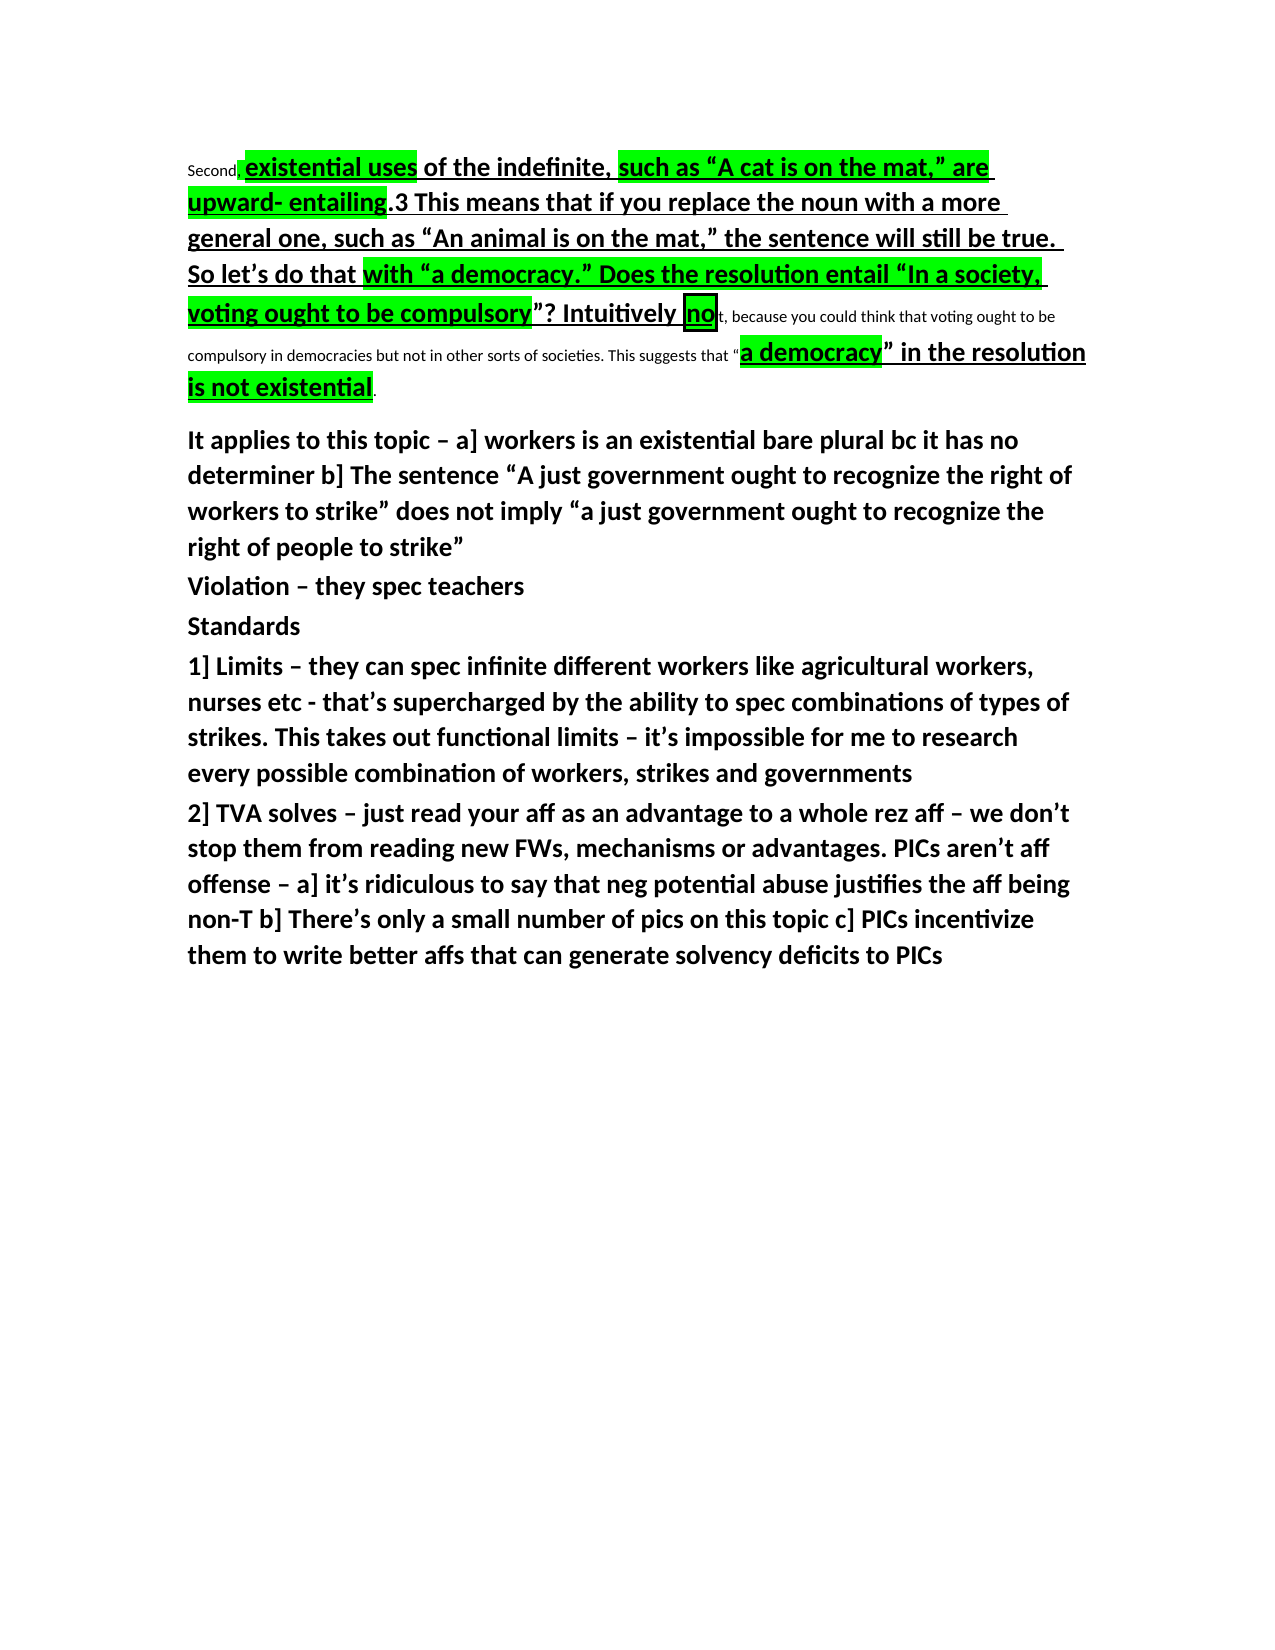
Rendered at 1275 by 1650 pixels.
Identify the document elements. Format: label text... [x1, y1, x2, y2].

subtitle Violation – they spec teachers [187, 569, 1087, 602]
subtitle It applies to this topic – a] workers is an existential bare plural bc it has no determiner b] The sentence “A just government ought to recognize the right of workers to strike” does not imply “a just government ought to recognize the right of people to strike” [187, 423, 1087, 563]
subtitle 2] TVA solves – just read your aff as an advantage to a whole rez aff – we don’t stop them from reading new FWs, mechanisms or advantages. PICs aren’t aff offense – a] it’s ridiculous to say that neg potential abuse justifies the aff being non-T b] There’s only a small number of pics on this topic c] PICs incentivize them to write better affs that can generate solvency deficits to PICs [187, 796, 1087, 971]
subtitle 1] Limits – they can spec infinite different workers like agricultural workers, nurses etc - that’s supercharged by the ability to spec combinations of types of strikes. This takes out functional limits – it’s impossible for me to research every possible combination of workers, strikes and governments [187, 649, 1087, 789]
text Second, existential uses of the indefinite, such as “A cat is on the mat,” are upward- entailing.3 This means that if you replace the noun with a more general one, such as “An animal is on the mat,” the sentence will still be true. So let’s do that with “a democracy.” Does the resolution entail “In a society, voting ought to be compulsory”? Intuitively not, because you could think that voting ought to be compulsory in democracies but not in other sorts of societies. This suggests that “a democracy” in the resolution is not existential. [187, 150, 1087, 403]
subtitle Standards [187, 609, 1087, 642]
